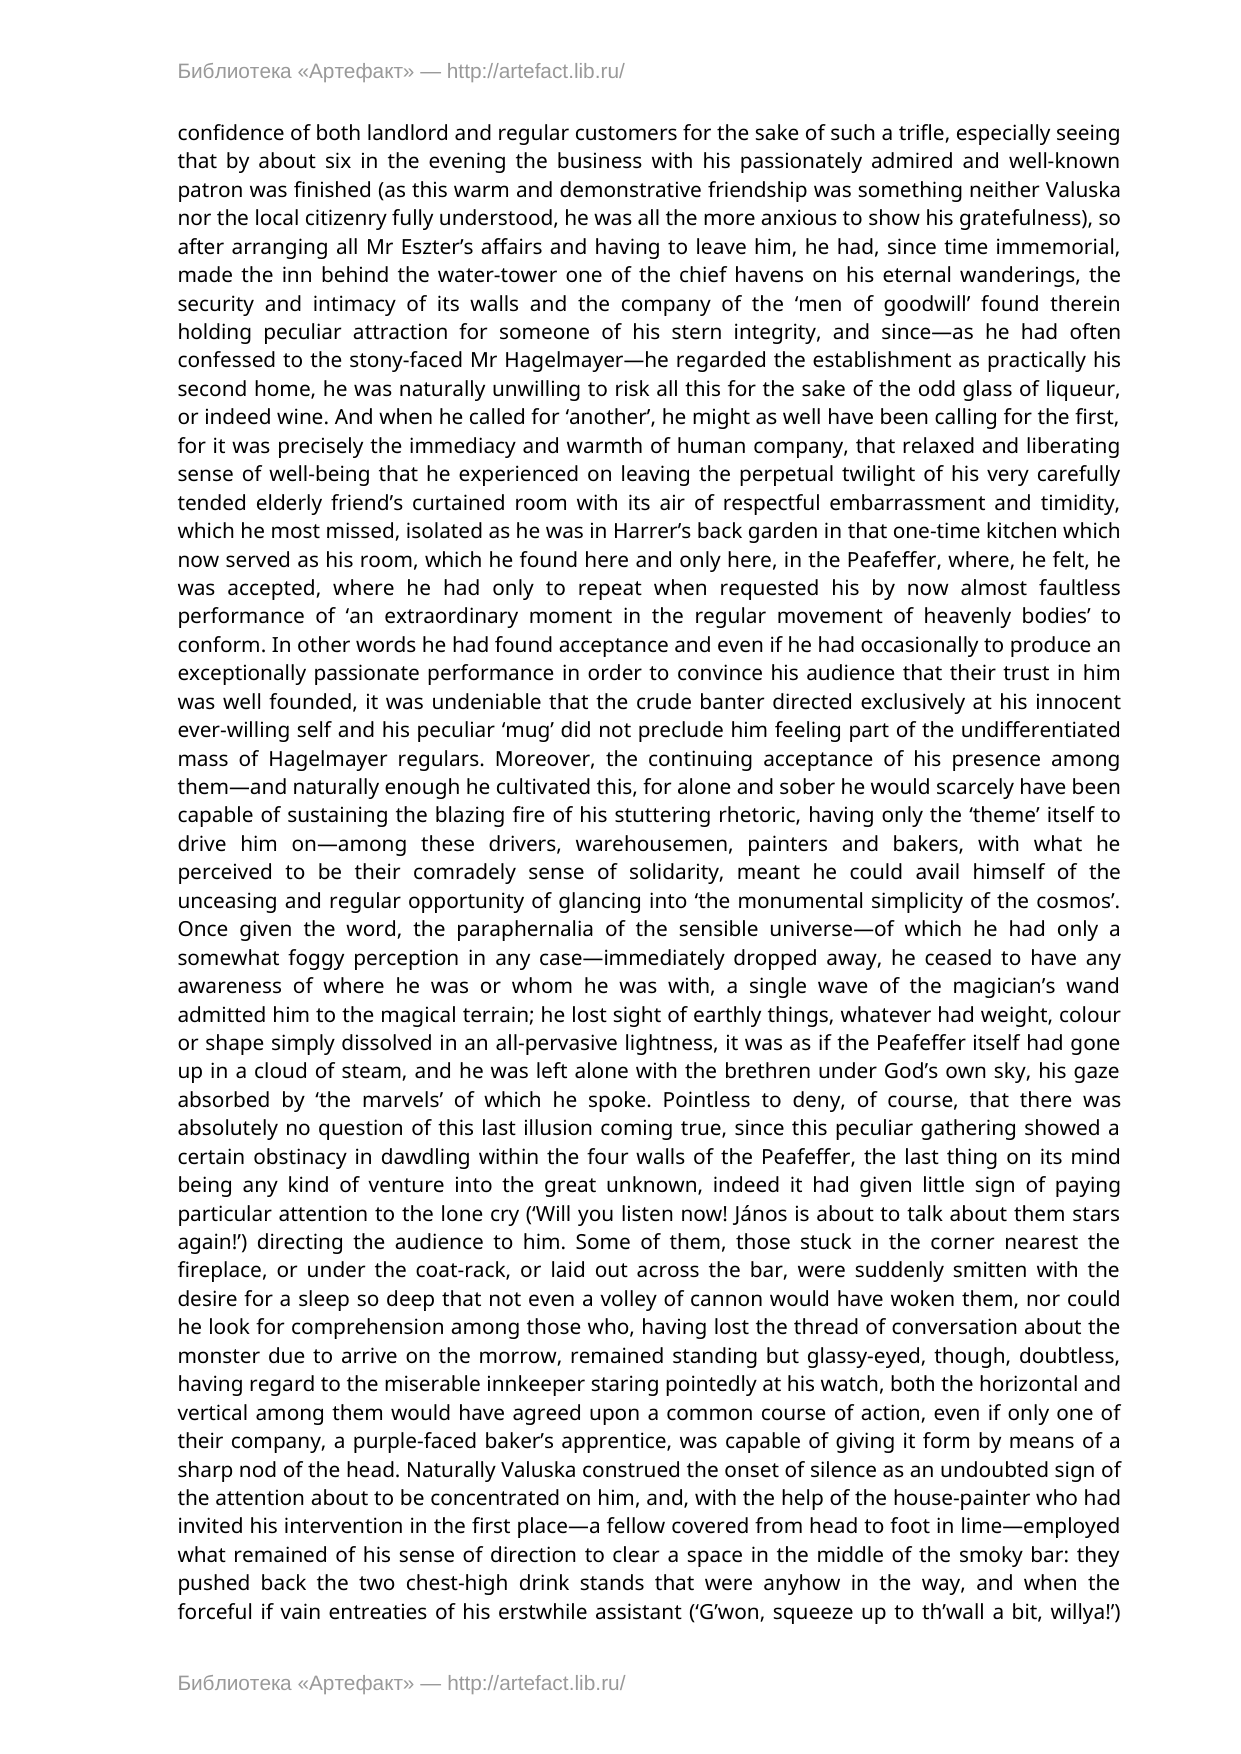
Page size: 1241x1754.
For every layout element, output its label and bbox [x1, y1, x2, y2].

text [177, 118, 1122, 1625]
